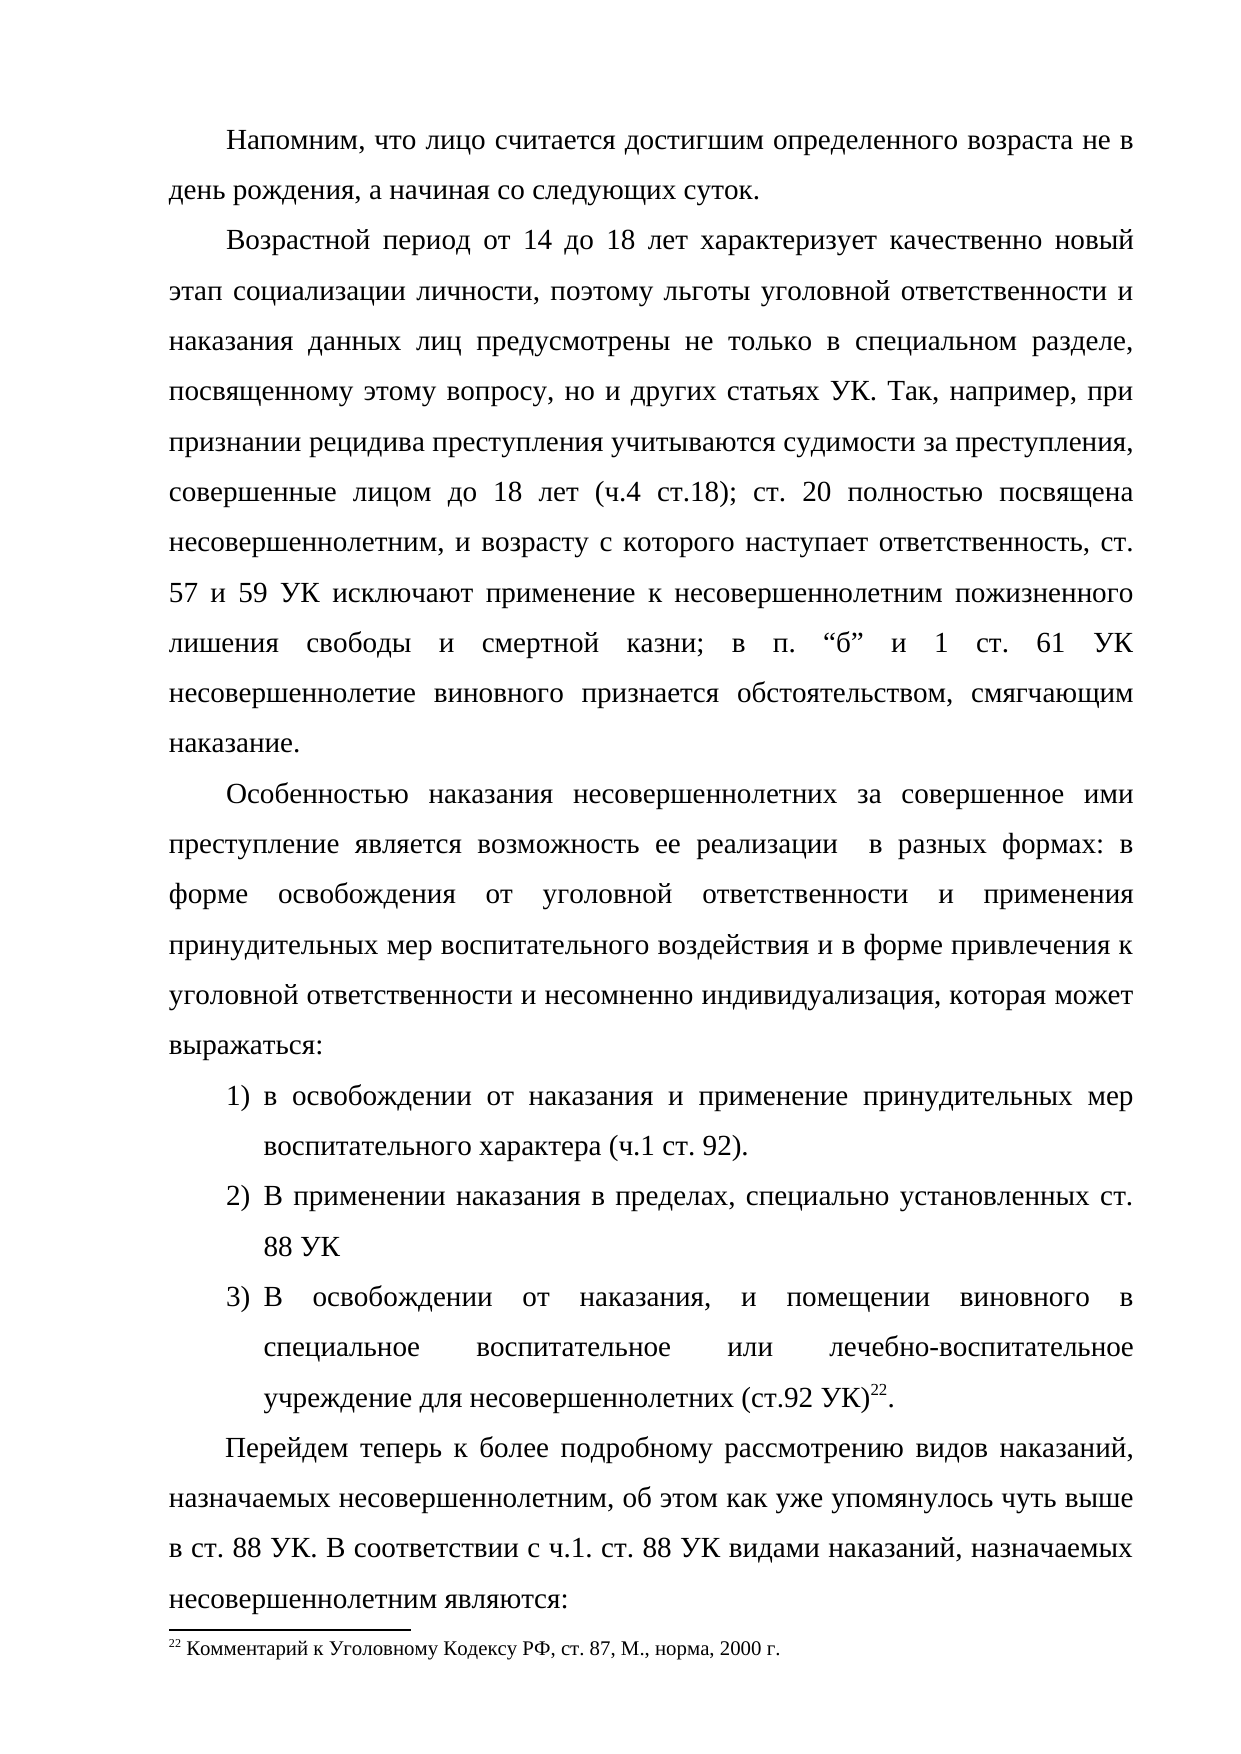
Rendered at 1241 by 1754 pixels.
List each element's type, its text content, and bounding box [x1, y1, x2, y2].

text Перейдем теперь к более подробному рассмотрению видов наказаний, назначаемых несовершеннолетним, об этом как уже упомянулось чуть выше в ст. 88 УК. В соответствии с ч.1. ст. 88 УК видами наказаний, назначаемых несовершеннолетним являются: [169, 1430, 1134, 1614]
text Напомним, что лицо считается достигшим определенного возраста не в день рождения, а начиная со следующих суток. [169, 122, 1134, 206]
text Возрастной период от 14 до 18 лет характеризует качественно новый этап социализации личности, поэтому льготы уголовной ответственности и наказания данных лиц предусмотрены не только в специальном разделе, посвященному этому вопросу, но и других статьях УК. Так, например, при признании рецидива преступления учитываются судимости за преступления, совершенные лицом до 18 лет (ч.4 ст.18); ст. 20 полностью посвящена несовершеннолетним, и возрасту с которого наступает ответственность, ст. 57 и 59 УК исключают применение к несовершеннолетним пожизненного лишения свободы и смертной казни; в п. “б” и 1 ст. 61 УК несовершеннолетие виновного признается обстоятельством, смягчающим наказание. [169, 222, 1134, 759]
list В освобождении от наказания, и помещении виновного в специальное воспитательное или лечебно-воспитательное учреждение для несовершеннолетних (ст.92 УК). [226, 1279, 1134, 1413]
list в освобождении от наказания и применение принудительных мер воспитательного характера (ч.1 ст. 92). [226, 1078, 1134, 1162]
list В применении наказания в пределах, специально установленных ст. 88 УК [226, 1178, 1134, 1262]
text Особенностью наказания несовершеннолетних за совершенное ими преступление является возможность ее реализации в разных формах: в форме освобождения от уголовной ответственности и применения принудительных мер воспитательного воздействия и в форме привлечения к уголовной ответственности и несомненно индивидуализация, которая может выражаться: [169, 776, 1134, 1061]
